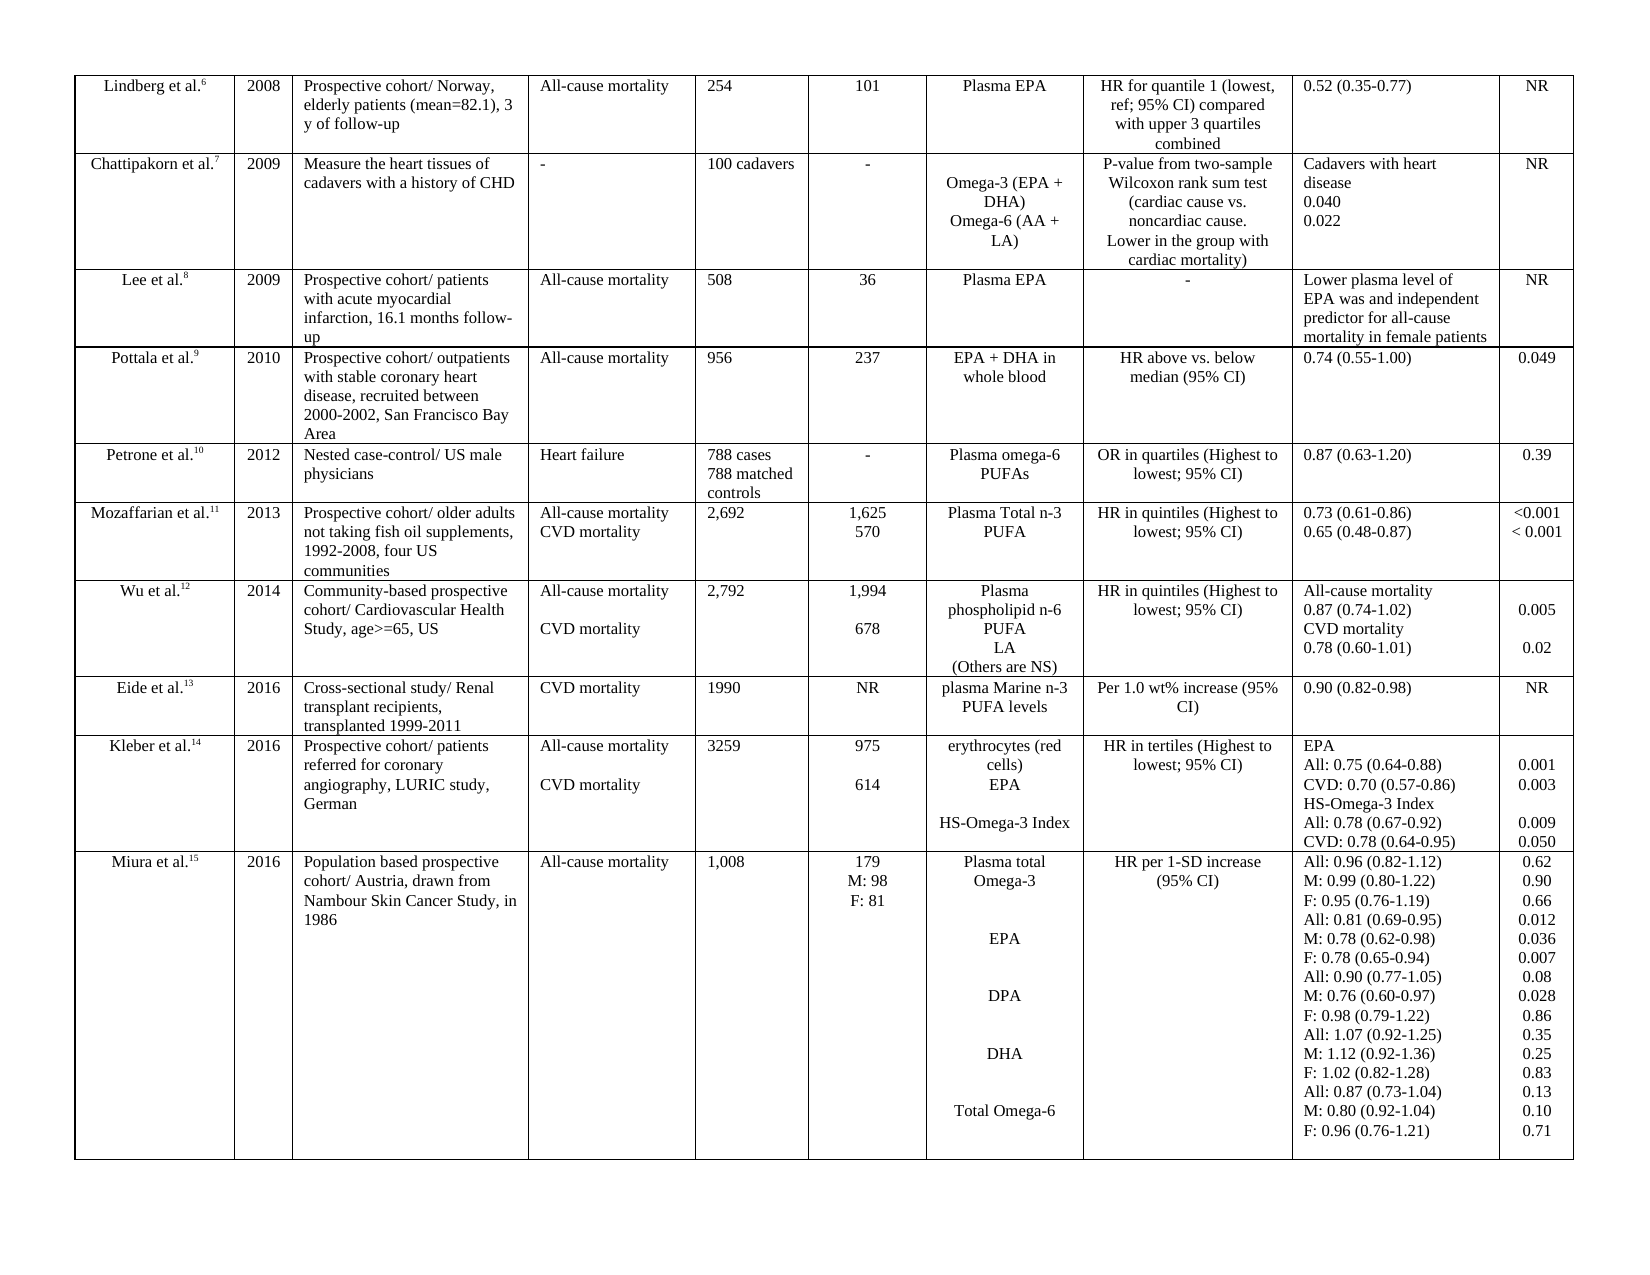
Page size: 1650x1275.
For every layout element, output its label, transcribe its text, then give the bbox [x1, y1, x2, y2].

table_cell 2,792 [696, 581, 808, 676]
table_cell NR [1500, 270, 1573, 346]
table_cell - [1084, 270, 1292, 346]
table_cell 0.049 [1500, 348, 1573, 443]
table_cell erythrocytes (red cells) EPA HS-Omega-3 Index [927, 736, 1083, 851]
table_cell Plasma EPA [927, 270, 1083, 346]
table_cell - [809, 444, 926, 502]
table_cell CVD mortality [529, 677, 695, 735]
table_cell All-cause mortality CVD mortality [529, 736, 695, 851]
table_cell NR [809, 677, 926, 735]
table_cell 1990 [696, 677, 808, 735]
table_cell Cadavers with heart disease 0.040 0.022 [1293, 154, 1499, 269]
table_cell Prospective cohort/ Norway, elderly patients (mean=82.1), 3 y of follow-up [293, 76, 528, 153]
table_cell - [809, 154, 926, 269]
table_cell Plasma omega-6 PUFAs [927, 444, 1083, 502]
table_cell 100 cadavers [696, 154, 808, 269]
table_cell Heart failure [529, 444, 695, 502]
table_cell 0.74 (0.55-1.00) [1293, 348, 1499, 443]
table_cell Lower plasma level of EPA was and independent predictor for all-cause mortality in female patients [1293, 270, 1499, 346]
table_cell 2014 [235, 581, 292, 676]
table_cell Plasma total Omega-3 EPA DPA DHA Total Omega-6 [927, 852, 1083, 1159]
table_cell All-cause mortality [529, 76, 695, 153]
table_cell 956 [696, 348, 808, 443]
table_cell 0.62 0.90 0.66 0.012 0.036 0.007 0.08 0.028 0.86 0.35 0.25 0.83 0.13 0.10 0.71 [1500, 852, 1573, 1159]
table_cell plasma Marine n-3 PUFA levels [927, 677, 1083, 735]
table_cell Chattipakorn et al.7 [76, 154, 234, 269]
table_cell 2,692 [696, 503, 808, 579]
table_cell Omega-3 (EPA + DHA) Omega-6 (AA + LA) [927, 154, 1083, 269]
table_cell Petrone et al.10 [76, 444, 234, 502]
table_cell Prospective cohort/ patients referred for coronary angiography, LURIC study, German [293, 736, 528, 851]
table_cell 2009 [235, 270, 292, 346]
table_cell 3259 [696, 736, 808, 851]
table_cell HR in quintiles (Highest to lowest; 95% CI) [1084, 581, 1292, 676]
table_cell Kleber et al.14 [76, 736, 234, 851]
table_cell HR above vs. below median (95% CI) [1084, 348, 1292, 443]
table_cell 0.39 [1500, 444, 1573, 502]
table_cell Nested case-control/ US male physicians [293, 444, 528, 502]
table_cell 0.73 (0.61-0.86) 0.65 (0.48-0.87) [1293, 503, 1499, 579]
table_cell 0.001 0.003 0.009 0.050 [1500, 736, 1573, 851]
table_cell Miura et al.15 [76, 852, 234, 1159]
table_cell 0.90 (0.82-0.98) [1293, 677, 1499, 735]
table_cell <0.001 < 0.001 [1500, 503, 1573, 579]
table_cell All-cause mortality [529, 852, 695, 1159]
table_cell NR [1500, 76, 1573, 153]
table_cell - [529, 154, 695, 269]
table_cell Prospective cohort/ outpatients with stable coronary heart disease, recruited between 2000-2002, San Francisco Bay Area [293, 348, 528, 443]
table_cell 1,994 678 [809, 581, 926, 676]
table_cell 508 [696, 270, 808, 346]
table_cell Lindberg et al.6 [76, 76, 234, 153]
table_cell Plasma phospholipid n-6 PUFA LA (Others are NS) [927, 581, 1083, 676]
table_cell 1,625 570 [809, 503, 926, 579]
table_cell NR [1500, 154, 1573, 269]
table_cell 254 [696, 76, 808, 153]
table_cell 0.87 (0.63-1.20) [1293, 444, 1499, 502]
table_cell EPA + DHA in whole blood [927, 348, 1083, 443]
table_cell 2012 [235, 444, 292, 502]
table_cell 788 cases 788 matched controls [696, 444, 808, 502]
table_cell Lee et al.8 [76, 270, 234, 346]
table_cell 36 [809, 270, 926, 346]
table_cell Pottala et al.9 [76, 348, 234, 443]
table_cell Per 1.0 wt% increase (95% CI) [1084, 677, 1292, 735]
table_cell 2009 [235, 154, 292, 269]
table_cell All-cause mortality CVD mortality [529, 503, 695, 579]
table_cell 0.005 0.02 [1500, 581, 1573, 676]
table_cell Eide et al.13 [76, 677, 234, 735]
table_cell Wu et al.12 [76, 581, 234, 676]
table_cell Prospective cohort/ patients with acute myocardial infarction, 16.1 months follow-up [293, 270, 528, 346]
table_cell 237 [809, 348, 926, 443]
table_cell Measure the heart tissues of cadavers with a history of CHD [293, 154, 528, 269]
table_cell NR [1500, 677, 1573, 735]
table_cell 179 M: 98 F: 81 [809, 852, 926, 1159]
table_cell All-cause mortality CVD mortality [529, 581, 695, 676]
table_cell Plasma Total n-3 PUFA [927, 503, 1083, 579]
table_cell 2013 [235, 503, 292, 579]
table_cell Plasma EPA [927, 76, 1083, 153]
table_cell All: 0.96 (0.82-1.12) M: 0.99 (0.80-1.22) F: 0.95 (0.76-1.19) All: 0.81 (0.69-0.95) M: 0.78 (0.62-0.98) F: 0.78 (0.65-0.94) All: 0.90 (0.77-1.05) M: 0.76 (0.60-0.97) F: 0.98 (0.79-1.22) All: 1.07 (0.92-1.25) M: 1.12 (0.92-1.36) F: 1.02 (0.82-1.28) All: 0.87 (0.73-1.04) M: 0.80 (0.92-1.04) F: 0.96 (0.76-1.21) [1293, 852, 1499, 1159]
table_cell 2016 [235, 677, 292, 735]
table_cell All-cause mortality 0.87 (0.74-1.02) CVD mortality 0.78 (0.60-1.01) [1293, 581, 1499, 676]
table_cell EPA All: 0.75 (0.64-0.88) CVD: 0.70 (0.57-0.86) HS-Omega-3 Index All: 0.78 (0.67-0.92) CVD: 0.78 (0.64-0.95) [1293, 736, 1499, 851]
table_cell All-cause mortality [529, 348, 695, 443]
table_cell Population based prospective cohort/ Austria, drawn from Nambour Skin Cancer Study, in 1986 [293, 852, 528, 1159]
table_cell 975 614 [809, 736, 926, 851]
table_cell 2016 [235, 736, 292, 851]
table_cell OR in quartiles (Highest to lowest; 95% CI) [1084, 444, 1292, 502]
table_cell P-value from two-sample Wilcoxon rank sum test (cardiac cause vs. noncardiac cause. Lower in the group with cardiac mortality) [1084, 154, 1292, 269]
table_cell Community-based prospective cohort/ Cardiovascular Health Study, age>=65, US [293, 581, 528, 676]
table_cell Cross-sectional study/ Renal transplant recipients, transplanted 1999-2011 [293, 677, 528, 735]
table_cell Prospective cohort/ older adults not taking fish oil supplements, 1992-2008, four US communities [293, 503, 528, 579]
table_cell 2010 [235, 348, 292, 443]
table_cell HR in tertiles (Highest to lowest; 95% CI) [1084, 736, 1292, 851]
table_cell All-cause mortality [529, 270, 695, 346]
table_cell 2008 [235, 76, 292, 153]
table_cell 1,008 [696, 852, 808, 1159]
table_cell Mozaffarian et al.11 [76, 503, 234, 579]
table_cell 2016 [235, 852, 292, 1159]
table_cell HR per 1-SD increase (95% CI) [1084, 852, 1292, 1159]
table_cell 101 [809, 76, 926, 153]
table_cell 0.52 (0.35-0.77) [1293, 76, 1499, 153]
table_cell HR for quantile 1 (lowest, ref; 95% CI) compared with upper 3 quartiles combined [1084, 76, 1292, 153]
table_cell HR in quintiles (Highest to lowest; 95% CI) [1084, 503, 1292, 579]
